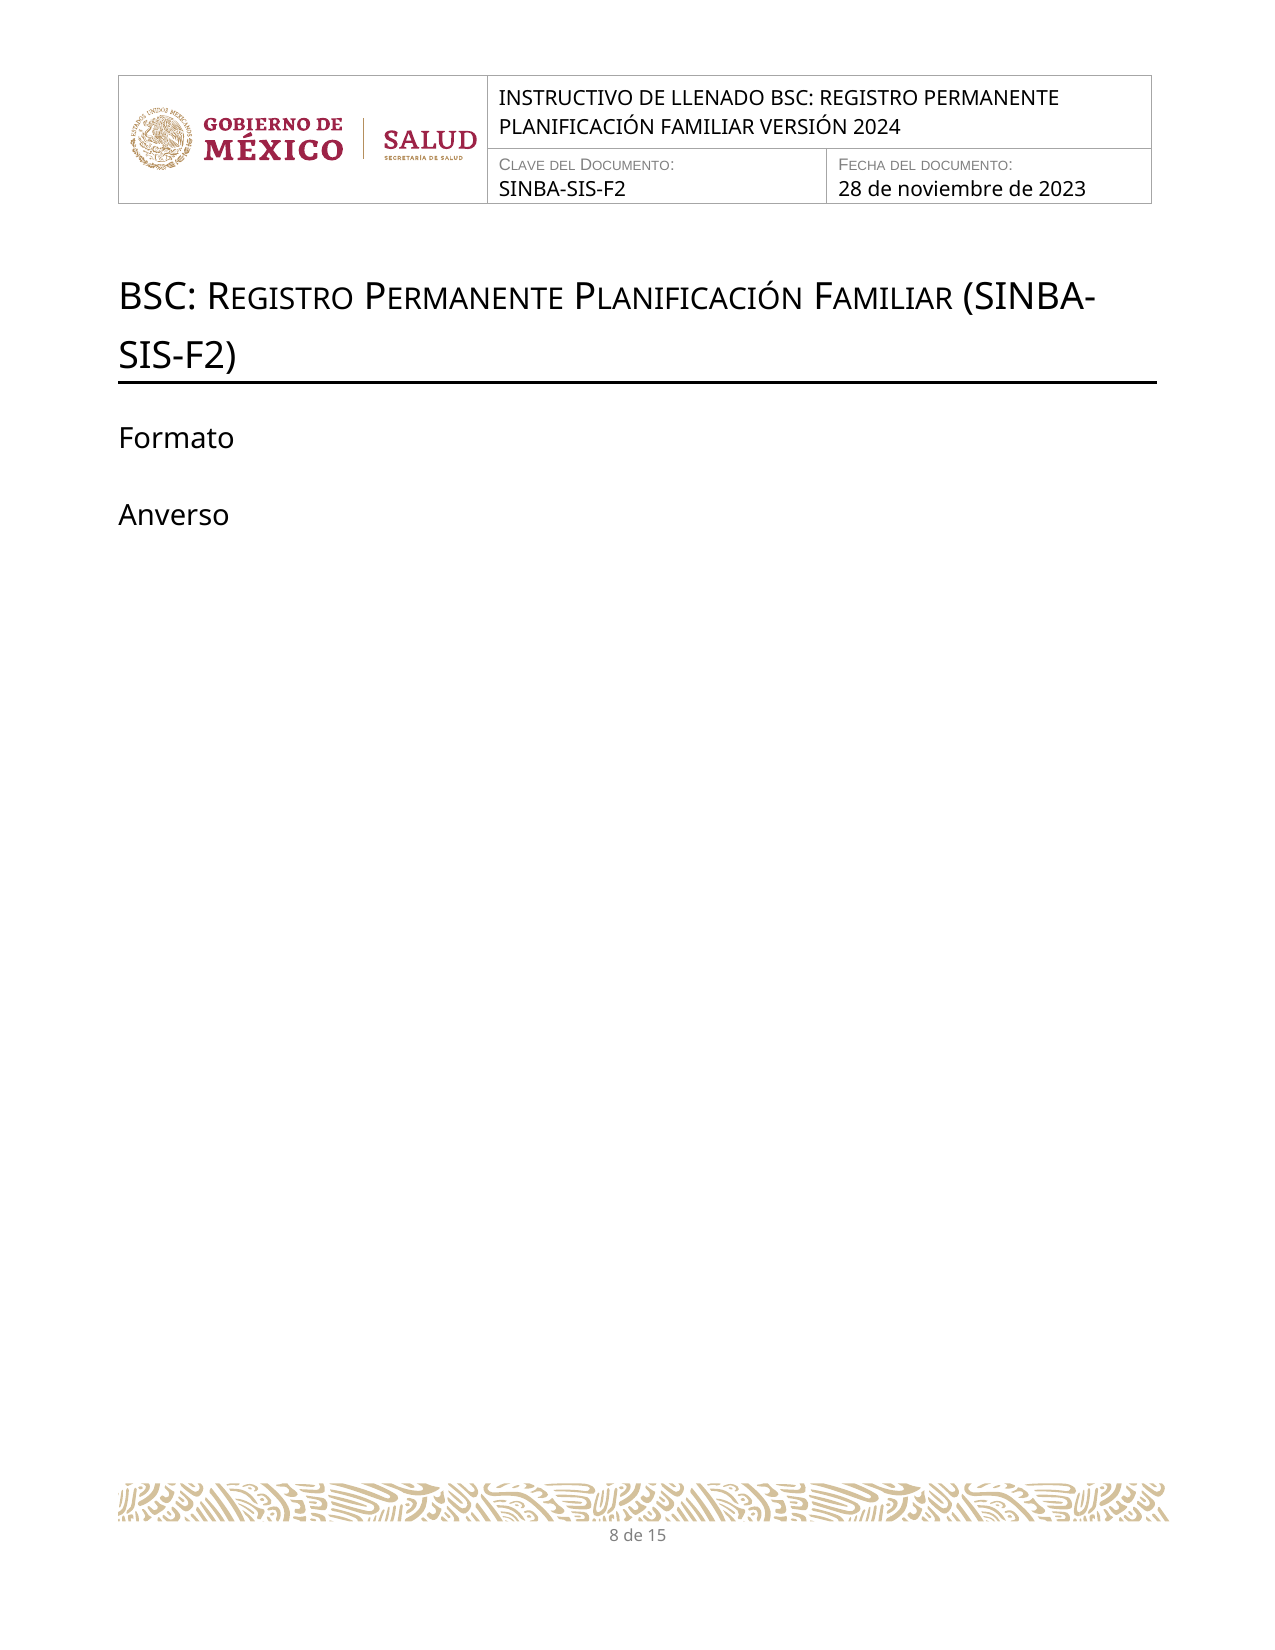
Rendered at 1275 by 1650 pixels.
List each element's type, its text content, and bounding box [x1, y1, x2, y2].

subtitle BSC: Registro Permanente Planificación Familiar (SINBA-SIS-F2) [118, 270, 1157, 381]
subtitle Anverso [118, 494, 1157, 534]
text Formato [118, 417, 1157, 457]
